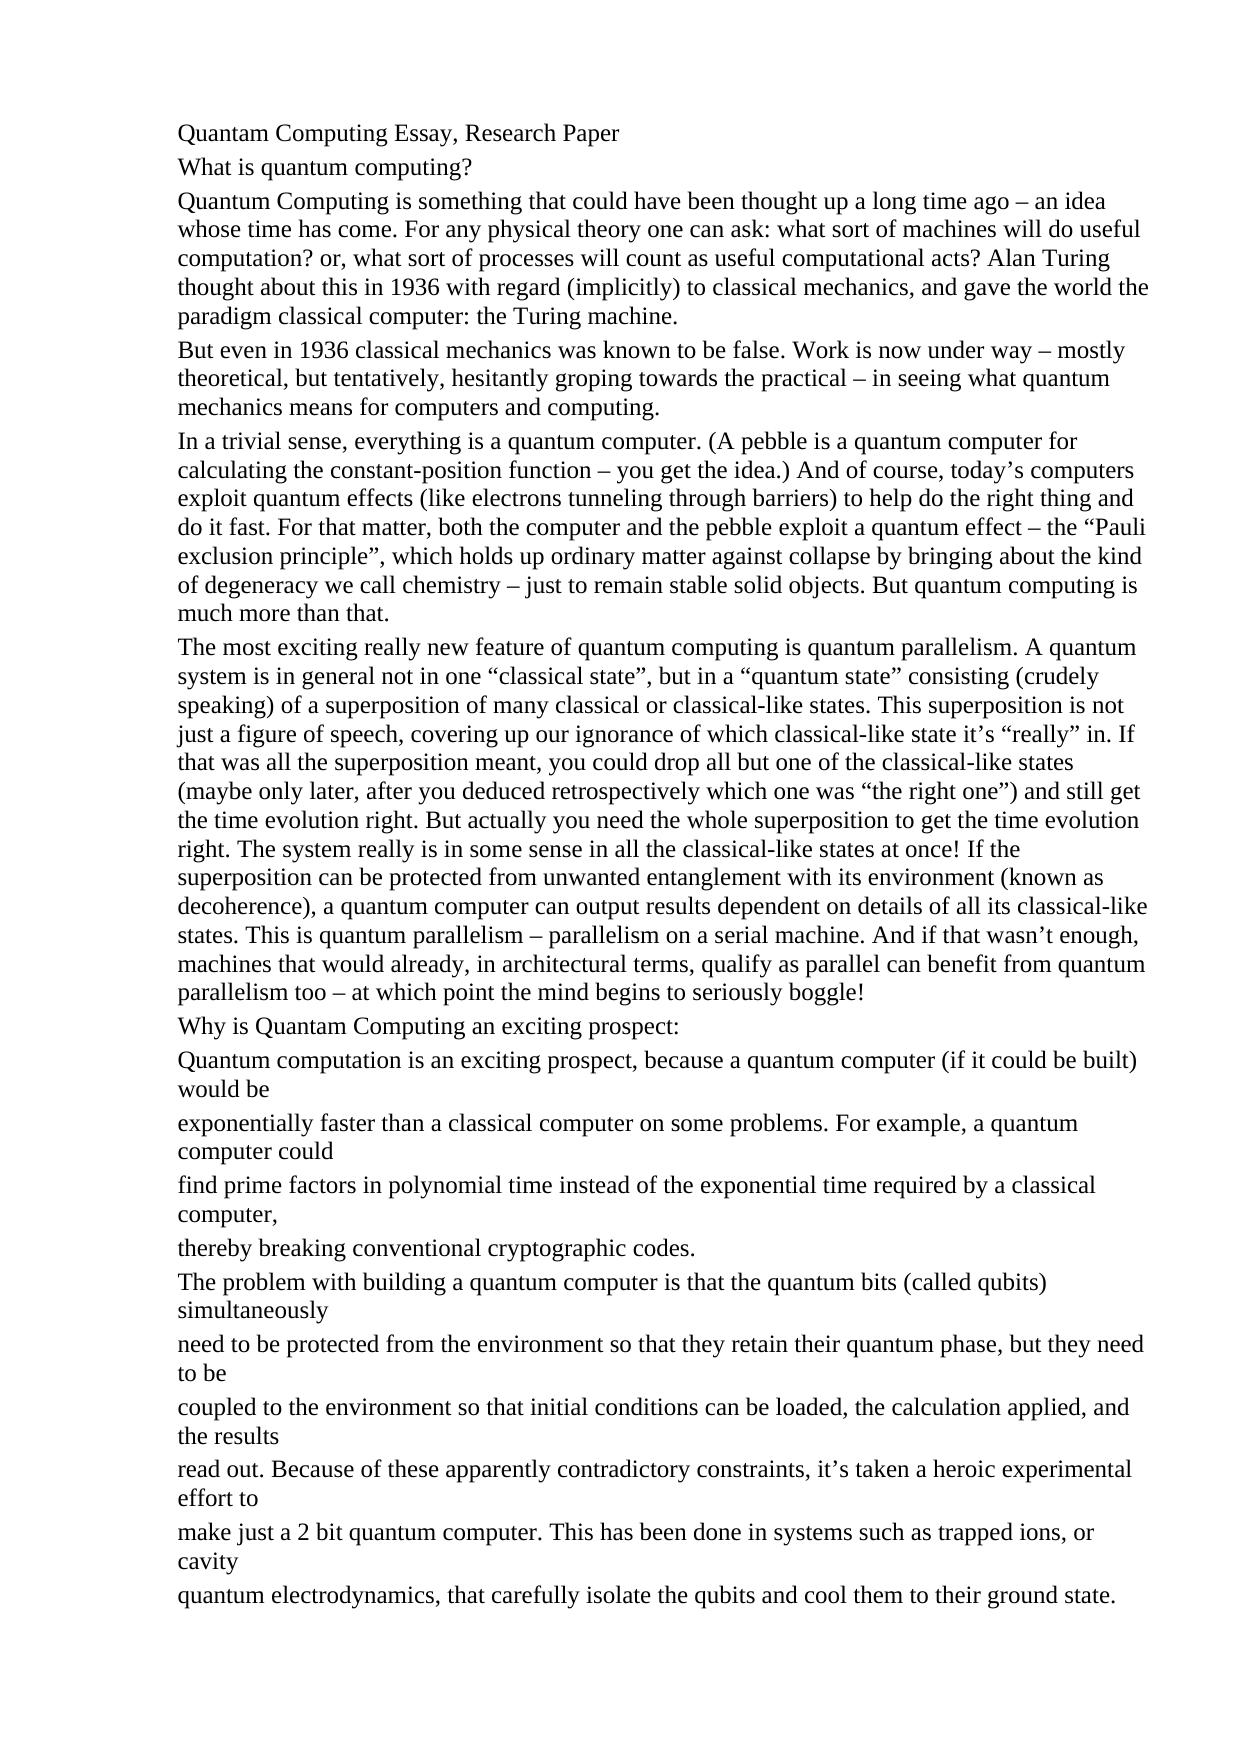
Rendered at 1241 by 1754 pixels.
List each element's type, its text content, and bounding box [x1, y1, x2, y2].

text Quantum computation is an exciting prospect, because a quantum computer (if it could be built) would be [177, 1045, 1152, 1103]
text The most exciting really new feature of quantum computing is quantum parallelism. A quantum system is in general not in one “classical state”, but in a “quantum state” consisting (crudely speaking) of a superposition of many classical or classical-like states. This superposition is not just a figure of speech, covering up our ignorance of which classical-like state it’s “really” in. If that was all the superposition meant, you could drop all but one of the classical-like states (maybe only later, after you deduced retrospectively which one was “the right one”) and still get the time evolution right. But actually you need the whole superposition to get the time evolution right. The system really is in some sense in all the classical-like states at once! If the superposition can be protected from unwanted entanglement with its environment (known as decoherence), a quantum computer can output results dependent on details of all its classical-like states. This is quantum parallelism – parallelism on a serial machine. And if that wasn’t enough, machines that would already, in architectural terms, qualify as parallel can benefit from quantum parallelism too – at which point the mind begins to seriously boggle! [177, 632, 1152, 1006]
text quantum electrodynamics, that carefully isolate the qubits and cool them to their ground state. [177, 1580, 1152, 1608]
text Quantam Computing Essay, Research Paper [177, 118, 1152, 147]
text In a trivial sense, everything is a quantum computer. (A pebble is a quantum computer for calculating the constant-position function – you get the idea.) And of course, today’s computers exploit quantum effects (like electrons tunneling through barriers) to help do the right thing and do it fast. For that matter, both the computer and the pebble exploit a quantum effect – the “Pauli exclusion principle”, which holds up ordinary matter against collapse by bringing about the kind of degeneracy we call chemistry – just to remain stable solid objects. But quantum computing is much more than that. [177, 426, 1152, 627]
text Quantum Computing is something that could have been thought up a long time ago – an idea whose time has come. For any physical theory one can ask: what sort of machines will do useful computation? or, what sort of processes will count as useful computational acts? Alan Turing thought about this in 1936 with regard (implicitly) to classical mechanics, and gave the world the paradigm classical computer: the Turing machine. [177, 186, 1152, 329]
text thereby breaking conventional cryptographic codes. [177, 1233, 1152, 1262]
text Why is Quantam Computing an exciting prospect: [177, 1011, 1152, 1040]
text find prime factors in polynomial time instead of the exponential time required by a classical computer, [177, 1170, 1152, 1228]
text exponentially faster than a classical computer on some problems. For example, a quantum computer could [177, 1108, 1152, 1165]
text read out. Because of these apparently contradictory constraints, it’s taken a heroic experimental effort to [177, 1454, 1152, 1512]
text What is quantum computing? [177, 152, 1152, 181]
text make just a 2 bit quantum computer. This has been done in systems such as trapped ions, or cavity [177, 1517, 1152, 1575]
text need to be protected from the environment so that they retain their quantum phase, but they need to be [177, 1329, 1152, 1387]
text The problem with building a quantum computer is that the quantum bits (called qubits) simultaneously [177, 1267, 1152, 1324]
text But even in 1936 classical mechanics was known to be false. Work is now under way – mostly theoretical, but tentatively, hesitantly groping towards the practical – in seeing what quantum mechanics means for computers and computing. [177, 335, 1152, 421]
text coupled to the environment so that initial conditions can be loaded, the calculation applied, and the results [177, 1392, 1152, 1449]
